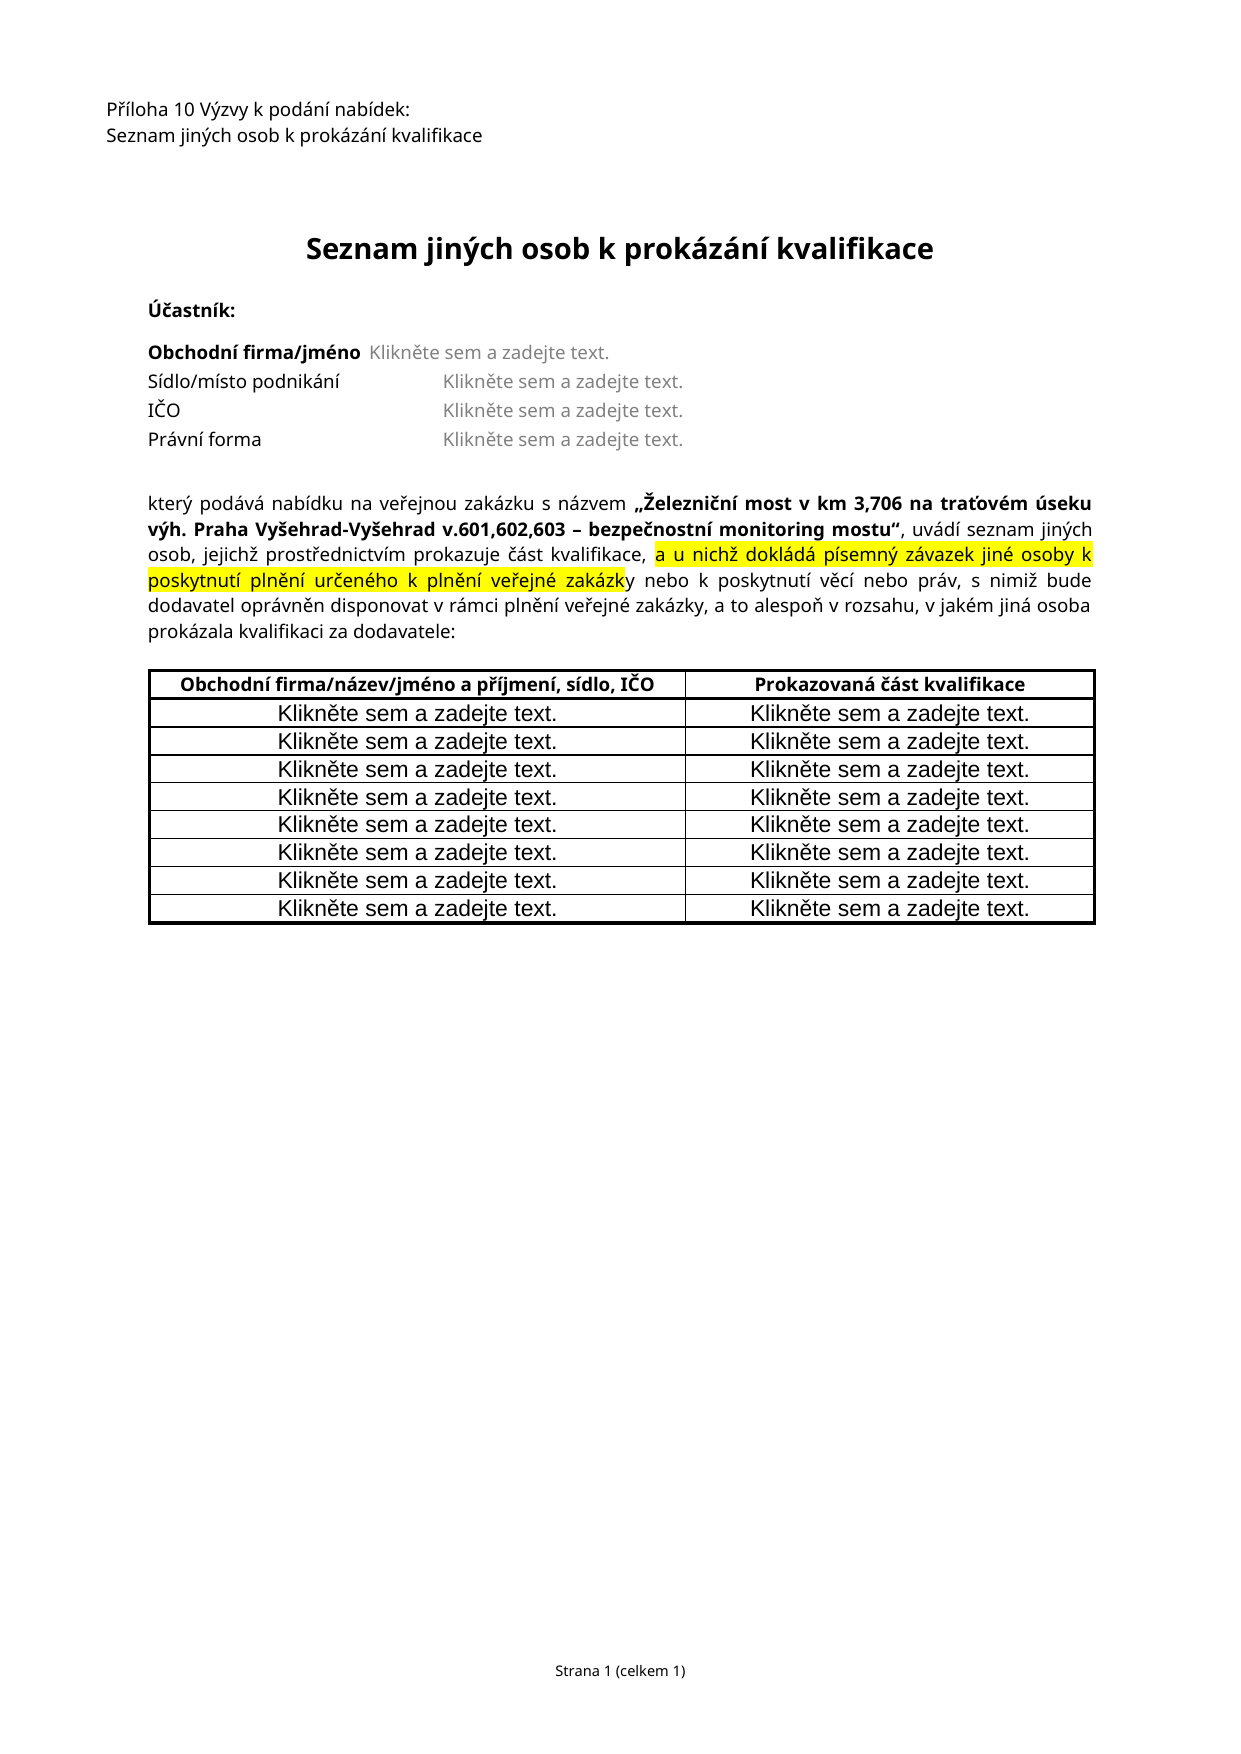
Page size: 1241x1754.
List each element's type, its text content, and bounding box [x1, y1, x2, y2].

table_header Obchodní firma/název/jméno a příjmení, sídlo, IČO [151, 672, 685, 697]
text Právní forma [148, 423, 1093, 452]
title Seznam jiných osob k prokázání kvalifikace [148, 228, 1093, 268]
text který podává nabídku na veřejnou zakázku s názvem „Železniční most v km 3,706 na traťovém úseku výh. Praha Vyšehrad-Vyšehrad v.601,602,603 – bezpečnostní monitoring mostu“, uvádí seznam jiných osob, jejichž prostřednictvím prokazuje část kvalifikace, a u nichž dokládá písemný závazek jiné osoby k poskytnutí plnění určeného k plnění veřejné zakázky nebo k poskytnutí věcí nebo práv, s nimiž bude dodavatel oprávněn disponovat v rámci plnění veřejné zakázky, a to alespoň v rozsahu, v jakém jiná osoba prokázala kvalifikaci za dodavatele: [148, 490, 1093, 643]
text IČO [148, 394, 1093, 423]
text Účastník: [148, 293, 1093, 324]
text Sídlo/místo podnikání [148, 365, 1093, 394]
table_header Prokazovaná část kvalifikace [686, 672, 1093, 697]
text Obchodní firma/jméno [148, 336, 1093, 365]
